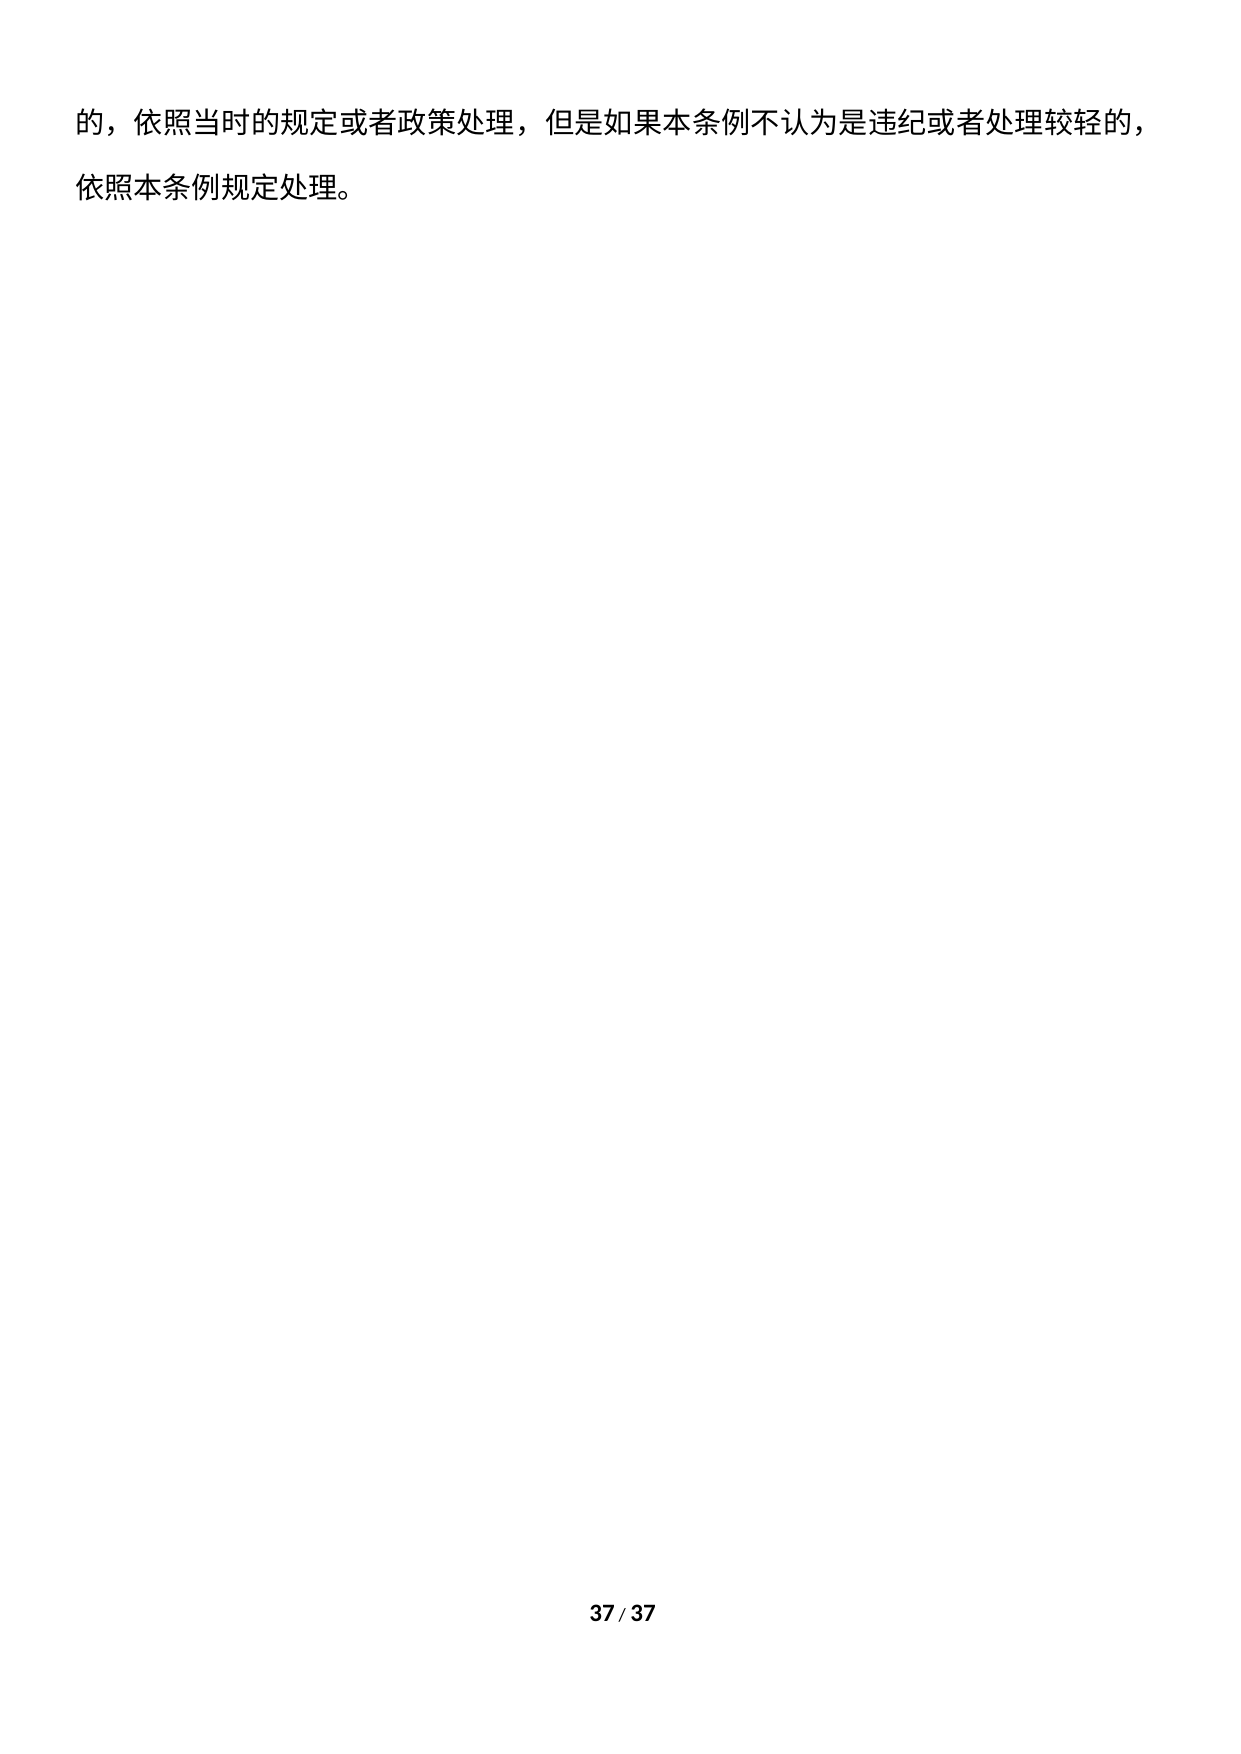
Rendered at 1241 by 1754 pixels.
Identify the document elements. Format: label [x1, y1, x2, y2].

text [75, 88, 1165, 218]
